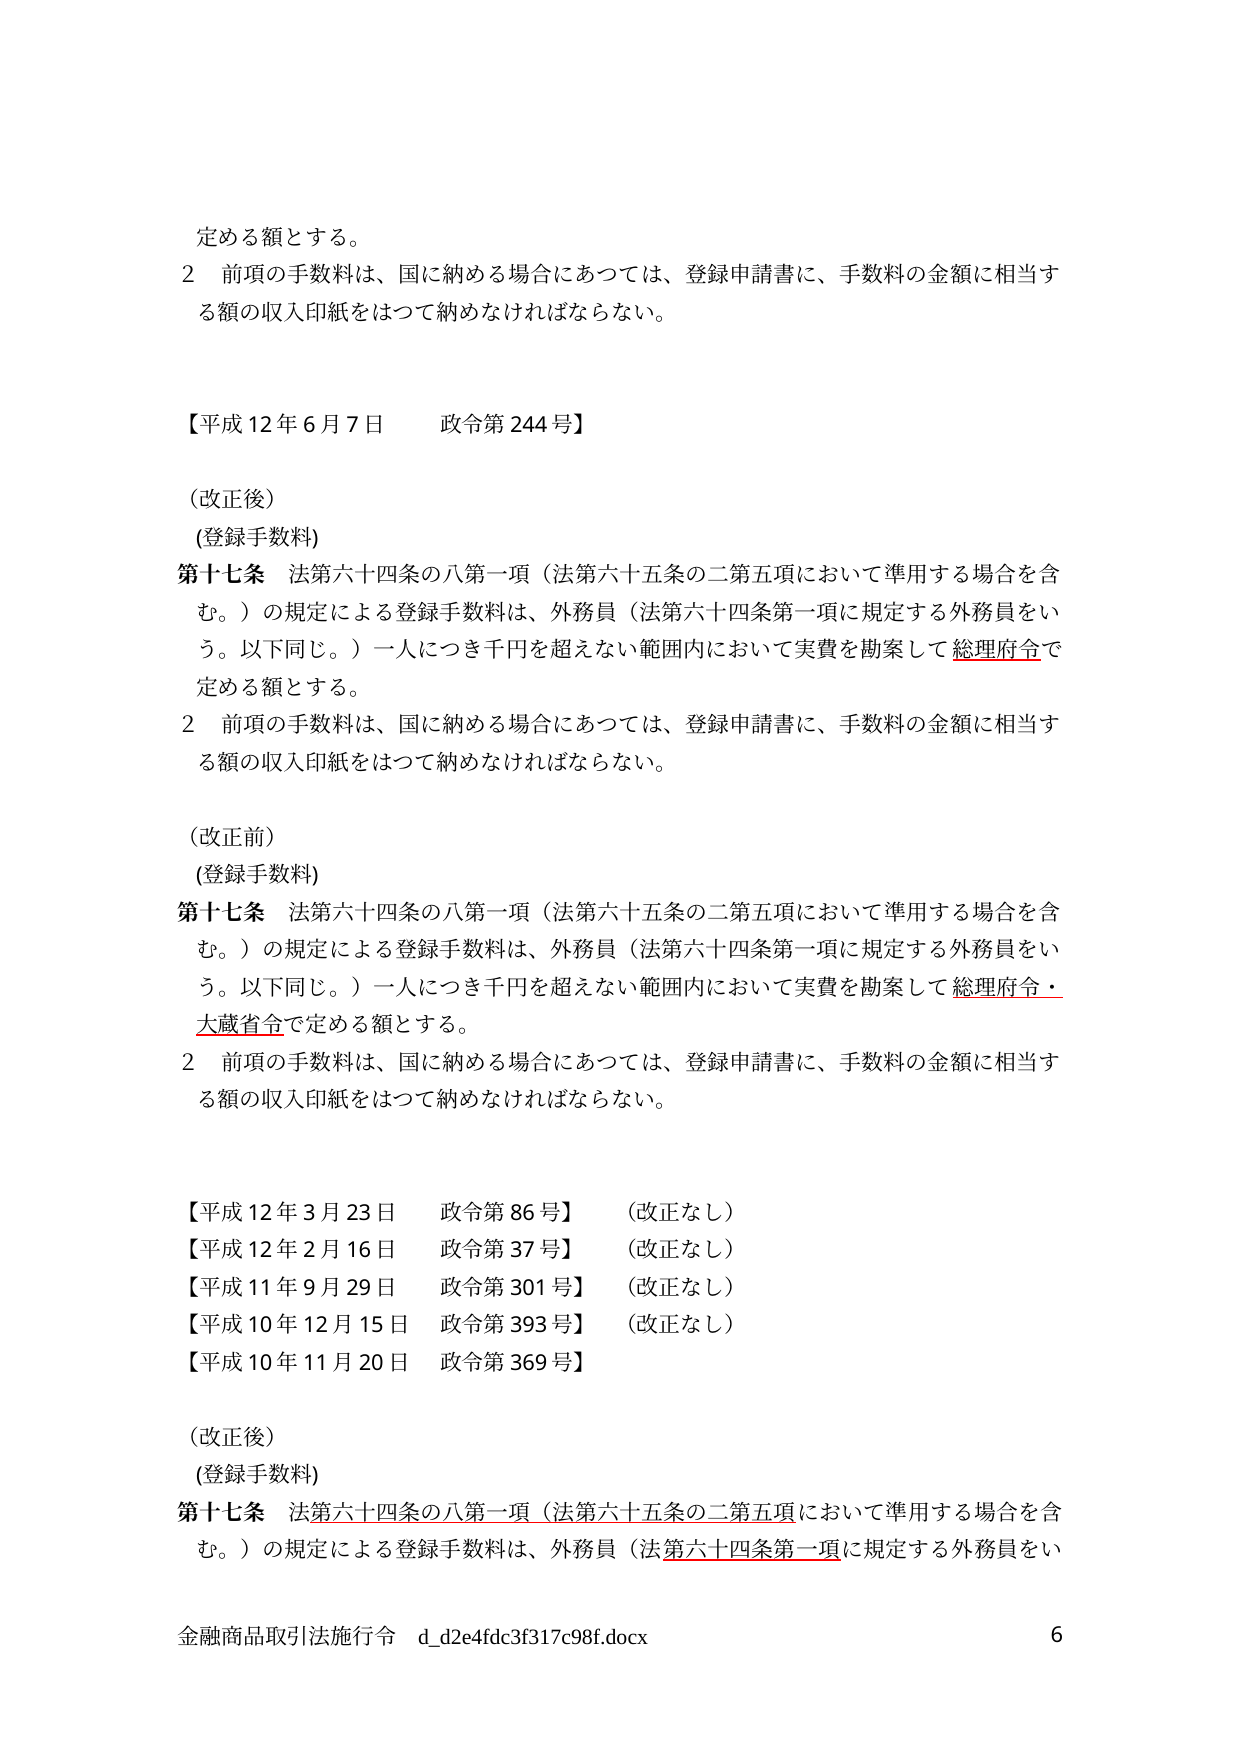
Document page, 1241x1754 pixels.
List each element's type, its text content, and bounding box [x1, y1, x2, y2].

text ２ 前項の手数料は、国に納める場合にあつては、登録申請書に、手数料の金額に相当する額の収入印紙をはつて納めなければならない。 [177, 1042, 1063, 1117]
text 【平成12年6月7日 政令第244号】 [177, 404, 1063, 442]
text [177, 254, 1063, 329]
text 第十七条 法第六十四条の八第一項（法第六十五条の二第五項において準用する場合を含む。）の規定による登録手数料は、外務員（法第六十四条第一項に規定する外務員をいう。以下同じ。）一人につき千円を超えない範囲内において実費を勘案して総理府令・大蔵省令で定める額とする。 [177, 892, 1063, 1042]
text (登録手数料) [196, 1454, 1063, 1492]
text （改正後） [177, 479, 1063, 517]
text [177, 1492, 1063, 1567]
text （改正後） [177, 1417, 1063, 1454]
text (登録手数料) [196, 854, 1063, 892]
text 【平成10年12月15日 政令第393号】 （改正なし） [177, 1304, 1063, 1342]
text 【平成12年2月16日 政令第37号】 （改正なし） [177, 1229, 1063, 1267]
text 【平成12年3月23日 政令第86号】 （改正なし） [177, 1192, 1063, 1229]
text 第十七条 法第六十四条の八第一項（法第六十五条の二第五項において準用する場合を含む。）の規定による登録手数料は、外務員（法第六十四条第一項に規定する外務員をいう。以下同じ。）一人につき千円を超えない範囲内において実費を勘案して総理府令で定める額とする。 [177, 554, 1063, 704]
text 【平成10年11月20日 政令第369号】 [177, 1342, 1063, 1379]
text 【平成11年9月29日 政令第301号】 （改正なし） [177, 1267, 1063, 1304]
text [177, 217, 1063, 254]
text ２ 前項の手数料は、国に納める場合にあつては、登録申請書に、手数料の金額に相当する額の収入印紙をはつて納めなければならない。 [177, 704, 1063, 779]
text (登録手数料) [196, 517, 1063, 554]
text （改正前） [177, 817, 1063, 854]
